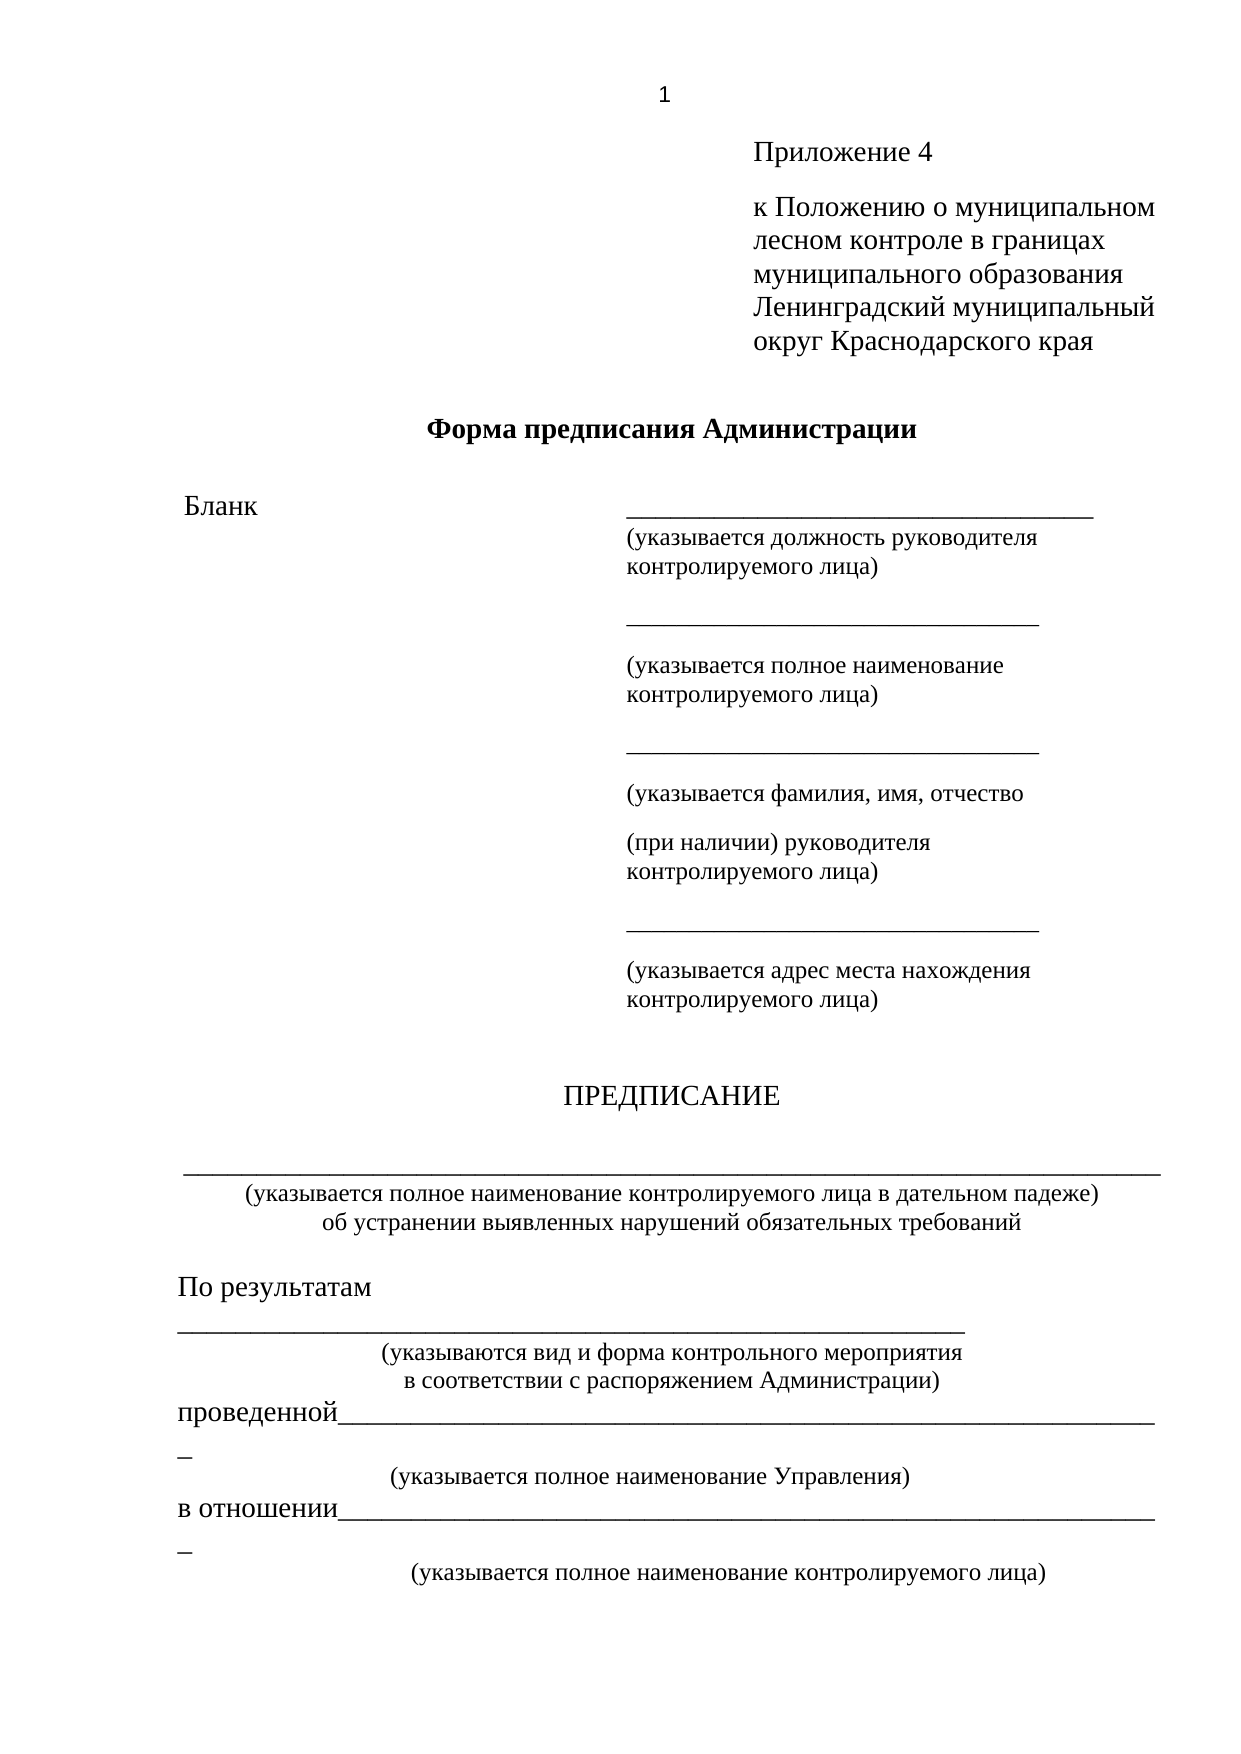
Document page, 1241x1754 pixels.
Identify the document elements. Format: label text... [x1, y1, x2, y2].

text (указывается полное наименование контролируемого лица) [177, 1557, 1166, 1586]
text в соответствии с распоряжением Администрации) [177, 1365, 1166, 1394]
text (указываются вид и форма контрольного мероприятия [177, 1337, 1166, 1365]
text Приложение 4 [753, 134, 1166, 168]
text (указывается полное наименование контролируемого лица в дательном падеже) [177, 1178, 1166, 1207]
text ___________________________________________________________________ [177, 1145, 1166, 1178]
text Форма предписания Администрации [177, 411, 1166, 444]
text ПРЕДПИСАНИЕ [177, 1078, 1166, 1111]
text проведенной_________________________________________________________ [177, 1394, 1166, 1461]
text об устранении выявленных нарушений обязательных требований [177, 1207, 1166, 1236]
table_header Бланк [177, 478, 620, 1044]
table_header ________________________________ (указывается должность руководителя контролируемого лица) _________________________________ (указывается полное наименование контролируемого лица) _________________________________ (указывается фамилия, имя, отчество (при наличии) руководителя контролируемого лица) _________________________________ (указывается адрес места нахождения контролируемого лица) [620, 478, 1122, 1044]
text По результатам ______________________________________________________ [177, 1269, 1166, 1337]
text к Положению о муниципальном лесном контроле в границах муниципального образования Ленинградский муниципальный округ Краснодарского края [753, 189, 1166, 356]
text (указывается полное наименование Управления) [177, 1461, 1166, 1490]
text в отношении_________________________________________________________ [177, 1490, 1166, 1557]
